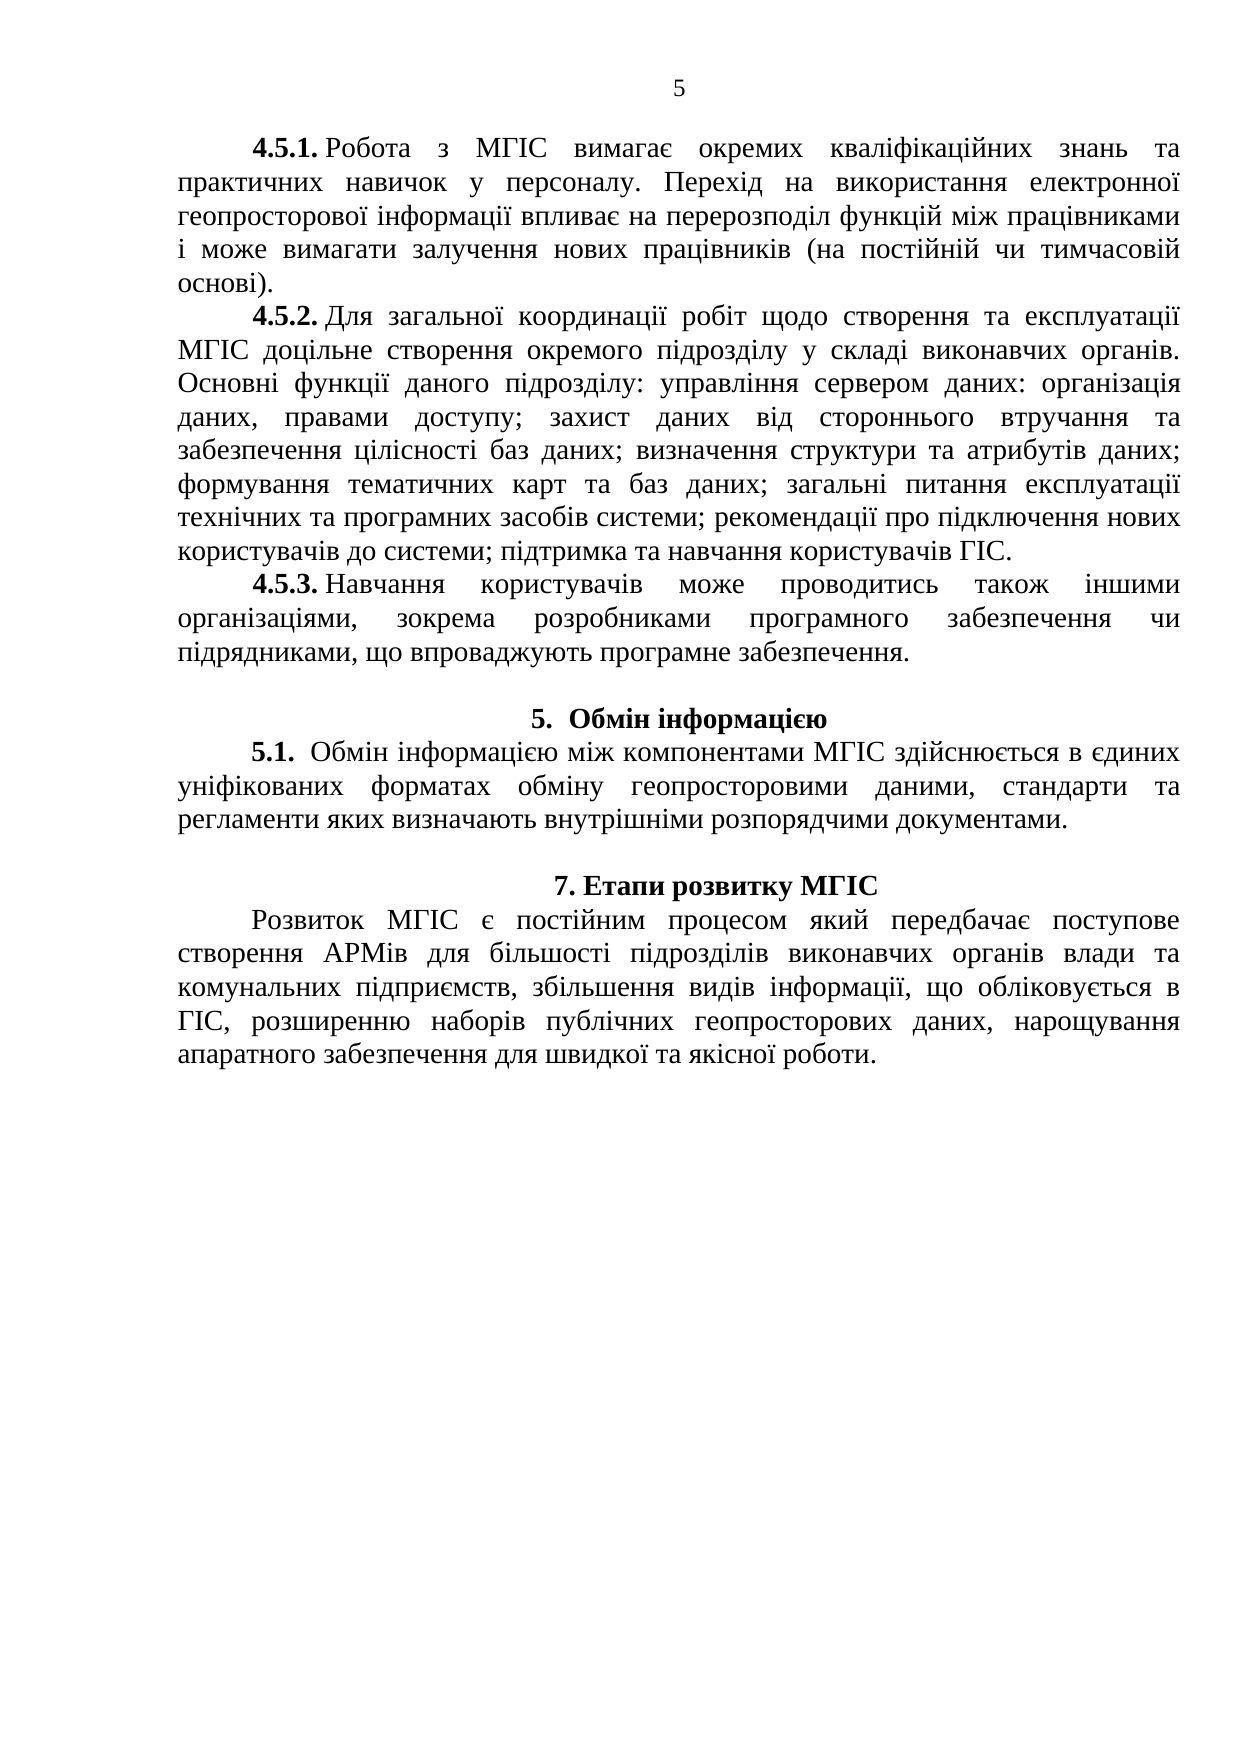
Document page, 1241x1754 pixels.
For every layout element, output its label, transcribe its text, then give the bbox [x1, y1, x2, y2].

text Розвиток МГІС є постійним процесом який передбачає поступове створення АРМів для більшості підрозділів виконавчих органів влади та комунальних підприємств, збільшення видів інформації, що обліковується в ГІС, розширенню наборів публічних геопросторових даних, нарощування апаратного забезпечення для швидкої та якісної роботи. [177, 902, 1181, 1070]
list Навчання користувачів може проводитись також іншими організаціями, зокрема розробниками програмного забезпечення чи підрядниками, що впроваджують програмне забезпечення. [177, 567, 1181, 667]
list Для загальної координації робіт щодо створення та експлуатації МГІС доцільне створення окремого підрозділу у складі виконавчих органів. Основні функції даного підрозділу: управління сервером даних: організація даних, правами доступу; захист даних від стороннього втручання та забезпечення цілісності баз даних; визначення структури та атрибутів даних; формування тематичних карт та баз даних; загальні питання експлуатації технічних та програмних засобів системи; рекомендації про підключення нових користувачів до системи; підтримка та навчання користувачів ГІС. [177, 298, 1181, 567]
list Обмін інформацією [177, 701, 1181, 734]
list Робота з МГІС вимагає окремих кваліфікаційних знань та практичних навичок у персоналу. Перехід на використання електронної геопросторової інформації впливає на перерозподіл функцій між працівниками і може вимагати залучення нових працівників (на постійній чи тимчасовій основі). [177, 131, 1181, 298]
list Обмін інформацією між компонентами МГІС здійснюється в єдиних уніфікованих форматах обміну геопросторовими даними, стандарти та регламенти яких визначають внутрішніми розпорядчими документами. [177, 734, 1181, 835]
text 7. Етапи розвитку МГІС [177, 868, 1181, 902]
